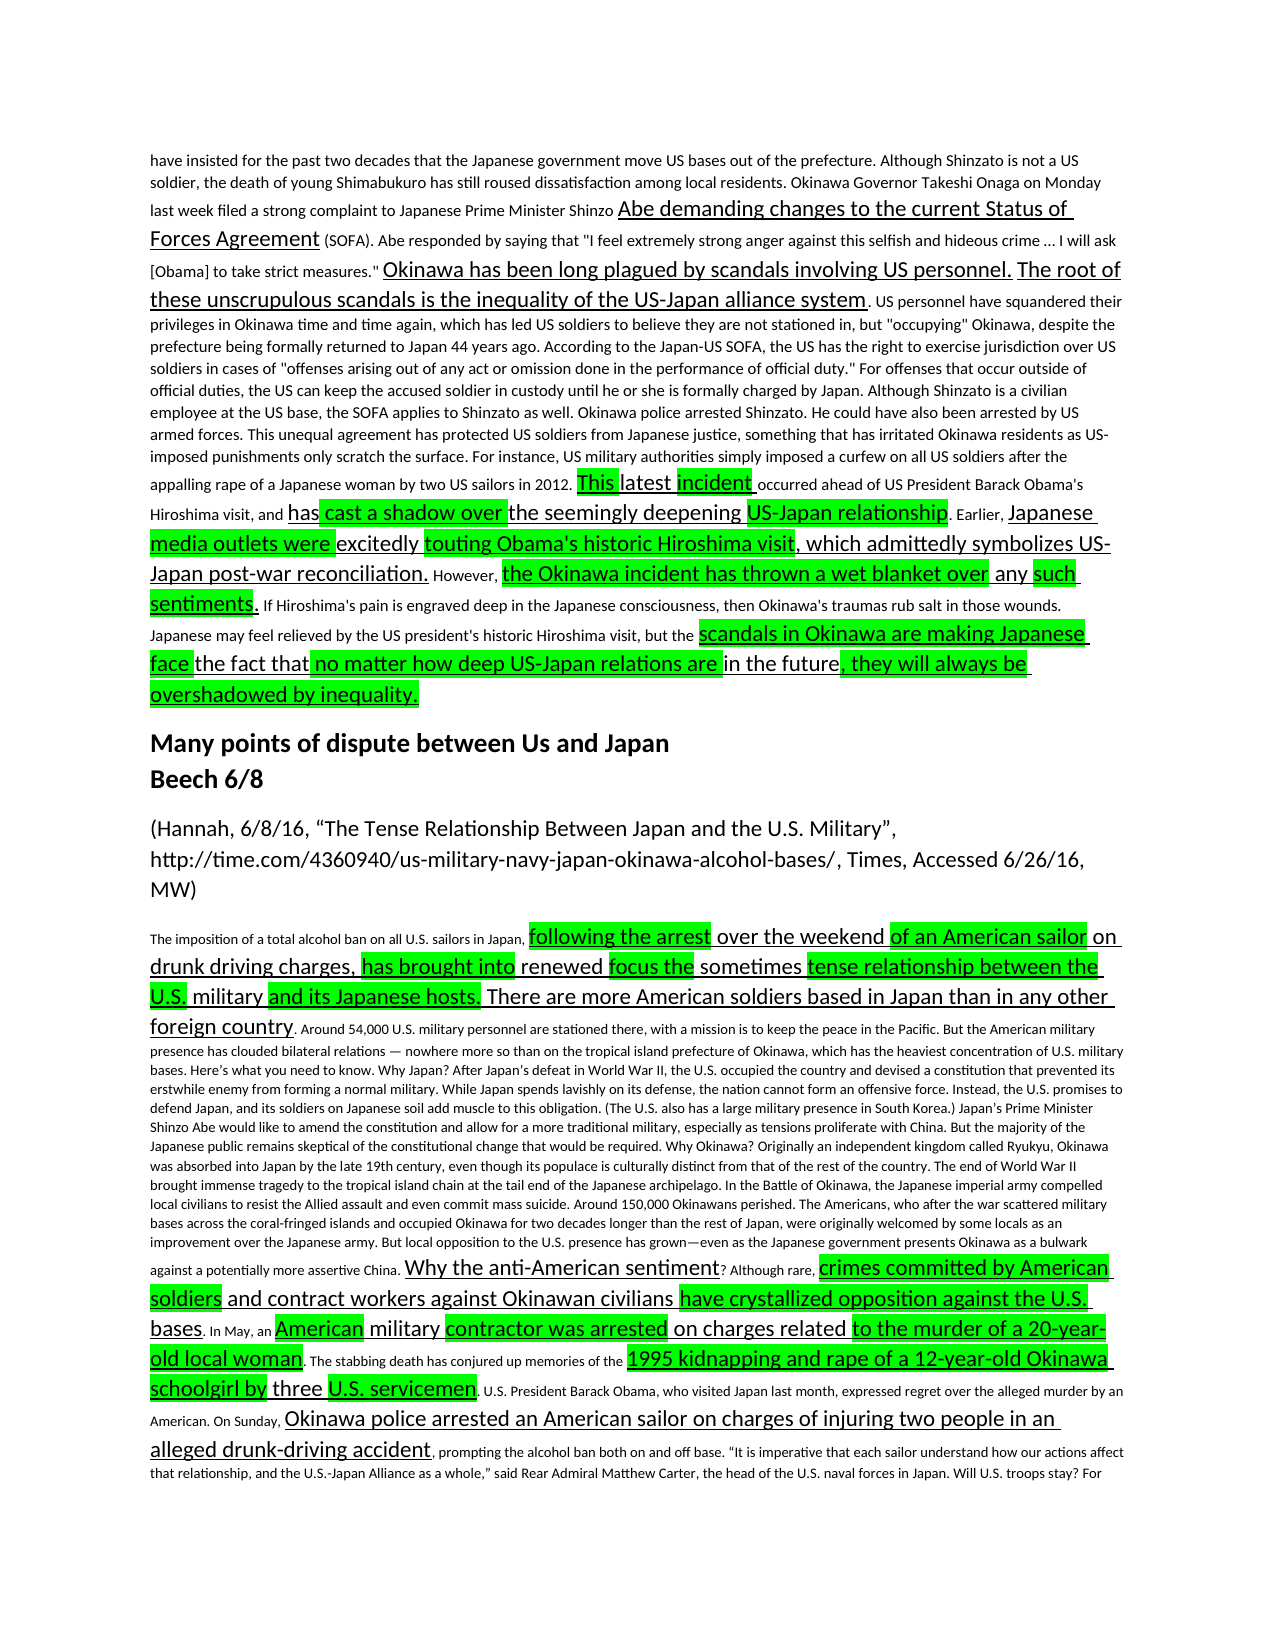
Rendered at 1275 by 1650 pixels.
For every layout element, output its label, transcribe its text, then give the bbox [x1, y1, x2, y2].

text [150, 922, 1125, 1482]
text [150, 150, 1125, 708]
text Beech 6/8 [150, 762, 1125, 795]
subtitle Many points of dispute between Us and Japan [150, 727, 1125, 760]
text (Hannah, 6/8/16, “The Tense Relationship Between Japan and the U.S. Military”, http://time.com/4360940/us-military-navy-japan-okinawa-alcohol-bases/, Times, Accessed 6/26/16, MW) [150, 814, 1125, 903]
